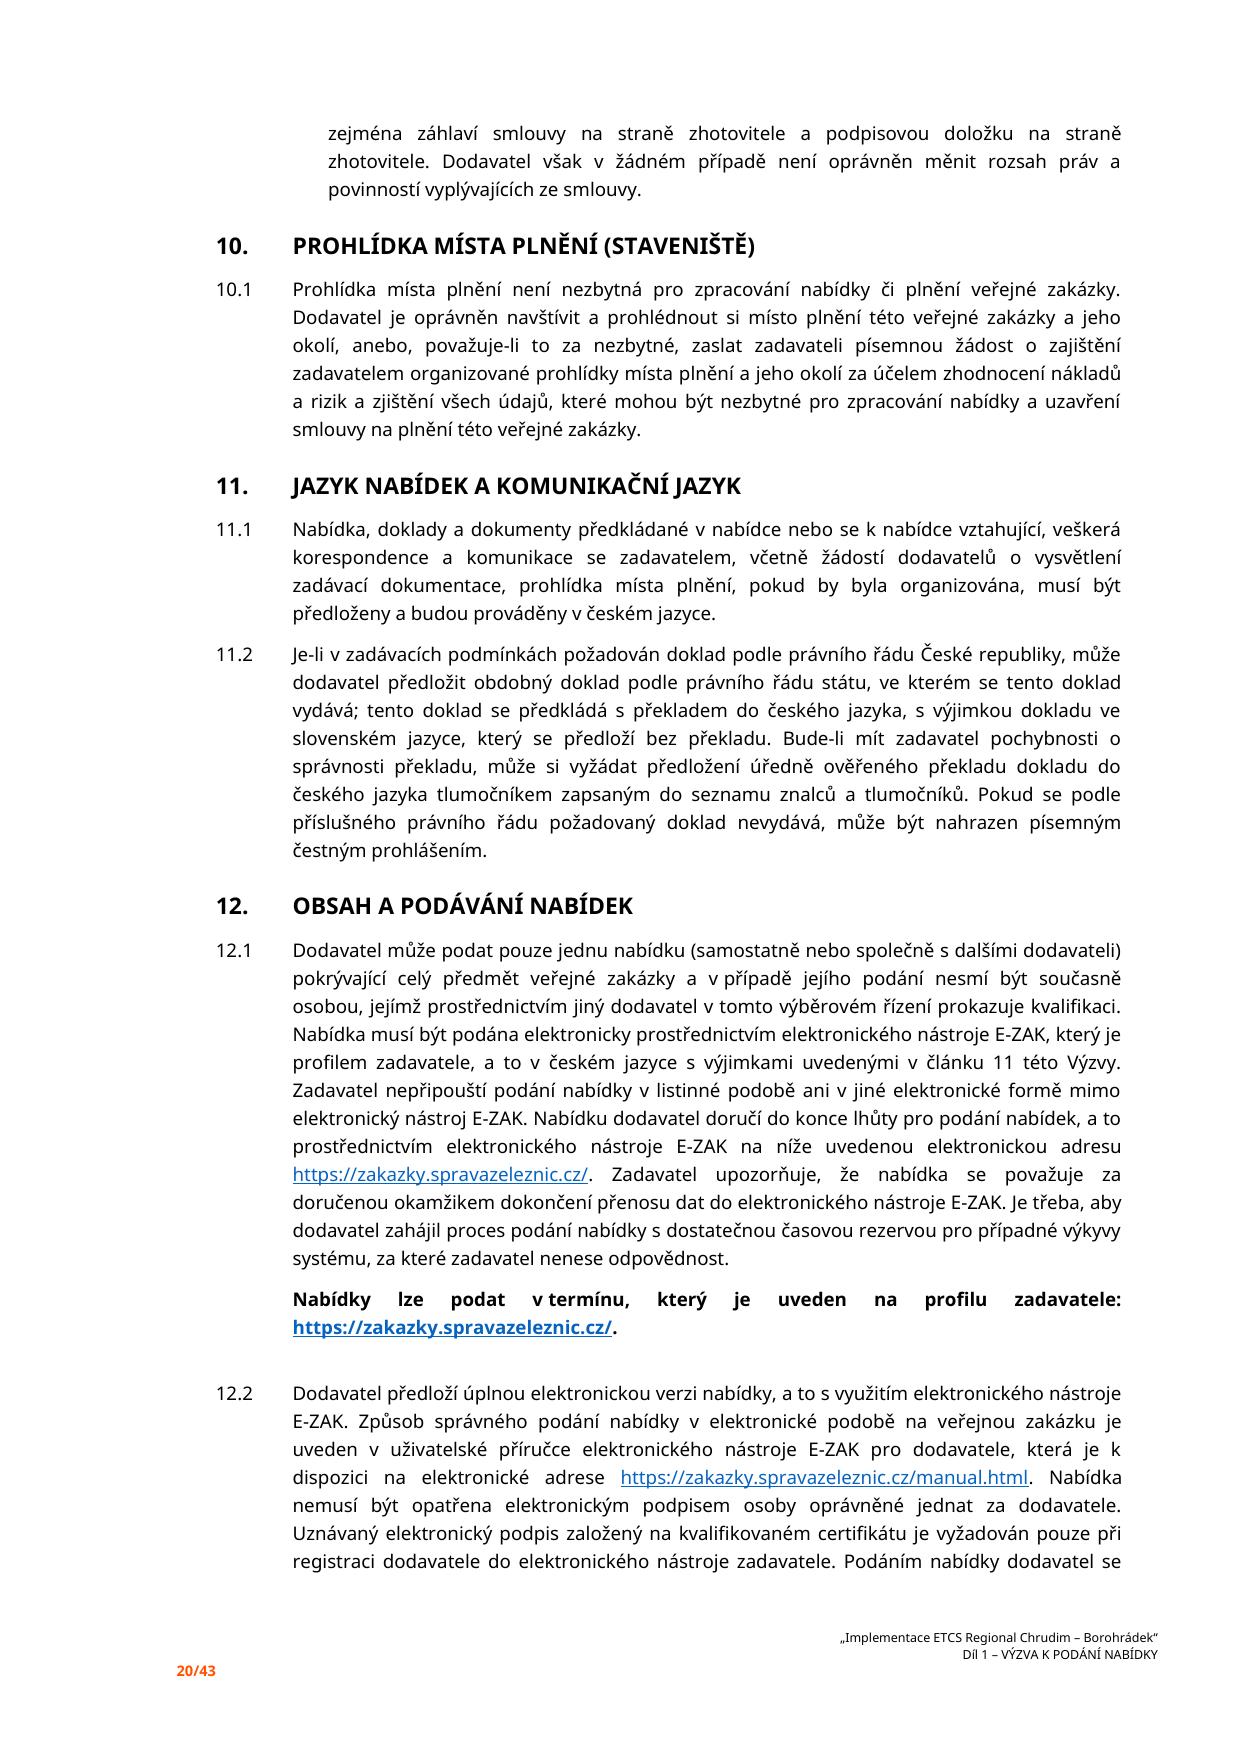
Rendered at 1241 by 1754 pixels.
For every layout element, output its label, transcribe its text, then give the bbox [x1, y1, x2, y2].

text Nabídky lze podat v termínu, který je uveden na profilu zadavatele: https://zakazky.spravazeleznic.cz/. [292, 1286, 1122, 1339]
text Je-li v zadávacích podmínkách požadován doklad podle právního řádu České republiky, může dodavatel předložit obdobný doklad podle právního řádu státu, ve kterém se tento doklad vydává; tento doklad se předkládá s překladem do českého jazyka, s výjimkou dokladu ve slovenském jazyce, který se předloží bez překladu. Bude-li mít zadavatel pochybnosti o správnosti překladu, může si vyžádat předložení úředně ověřeného překladu dokladu do českého jazyka tlumočníkem zapsaným do seznamu znalců a tlumočníků. Pokud se podle příslušného právního řádu požadovaný doklad nevydává, může být nahrazen písemným čestným prohlášením. [216, 641, 1122, 863]
text Nabídka, doklady a dokumenty předkládané v nabídce nebo se k nabídce vztahující, veškerá korespondence a komunikace se zadavatelem, včetně žádostí dodavatelů o vysvětlení zadávací dokumentace, prohlídka místa plnění, pokud by byla organizována, musí být předloženy a budou prováděny v českém jazyce. [216, 517, 1122, 626]
text Prohlídka místa plnění není nezbytná pro zpracování nabídky či plnění veřejné zakázky. Dodavatel je oprávněn navštívit a prohlédnout si místo plnění této veřejné zakázky a jeho okolí, anebo, považuje-li to za nezbytné, zaslat zadavateli písemnou žádost o zajištění zadavatelem organizované prohlídky místa plnění a jeho okolí za účelem zhodnocení nákladů a rizik a zjištění všech údajů, které mohou být nezbytné pro zpracování nabídky a uzavření smlouvy na plnění této veřejné zakázky. [216, 277, 1122, 442]
text Dodavatel může podat pouze jednu nabídku (samostatně nebo společně s dalšími dodavateli) pokrývající celý předmět veřejné zakázky a v případě jejího podání nesmí být současně osobou, jejímž prostřednictvím jiný dodavatel v tomto výběrovém řízení prokazuje kvalifikaci. Nabídka musí být podána elektronicky prostřednictvím elektronického nástroje E-ZAK, který je profilem zadavatele, a to v českém jazyce s výjimkami uvedenými v článku 11 této Výzvy. Zadavatel nepřipouští podání nabídky v listinné podobě ani v jiné elektronické formě mimo elektronický nástroj E-ZAK. Nabídku dodavatel doručí do konce lhůty pro podání nabídek, a to prostřednictvím elektronického nástroje E-ZAK na níže uvedenou elektronickou adresu https://zakazky.spravazeleznic.cz/. Zadavatel upozorňuje, že nabídka se považuje za doručenou okamžikem dokončení přenosu dat do elektronického nástroje E-ZAK. Je třeba, aby dodavatel zahájil proces podání nabídky s dostatečnou časovou rezervou pro případné výkyvy systému, za které zadavatel nenese odpovědnost. [216, 937, 1122, 1271]
text JAZYK NABÍDEK A KOMUNIKAČNÍ JAZYK [216, 470, 1122, 501]
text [216, 1380, 1122, 1574]
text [292, 121, 1122, 202]
text OBSAH A PODÁVÁNÍ NABÍDEK [216, 890, 1122, 922]
text PROHLÍDKA MÍSTA PLNĚNÍ (STAVENIŠTĚ) [216, 230, 1122, 261]
